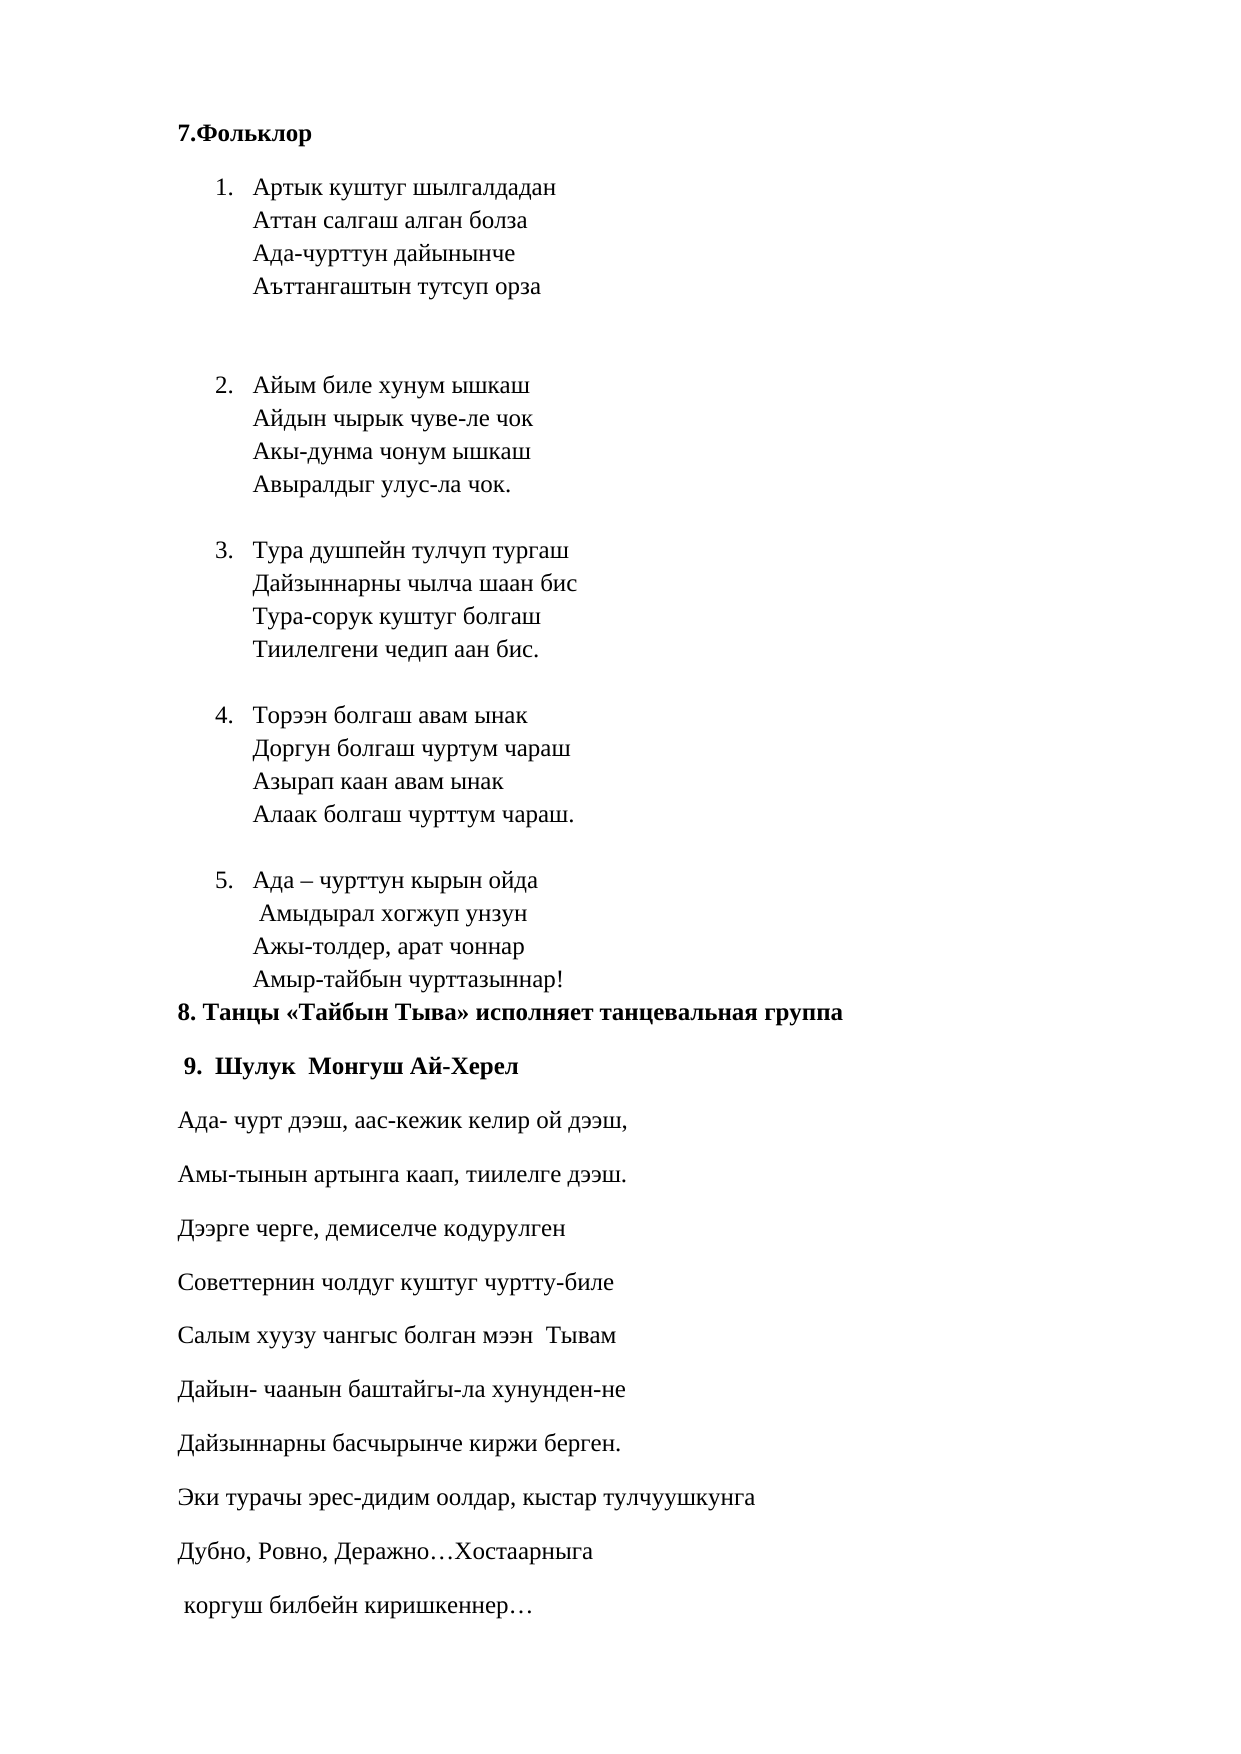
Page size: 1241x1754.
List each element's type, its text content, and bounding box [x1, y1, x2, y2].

text 8. Танцы «Тайбын Тыва» исполняет танцевальная группа [177, 997, 1152, 1026]
text Амыдырал хогжуп унзун [252, 898, 1152, 927]
text Дайзыннарны чылча шаан бис [252, 568, 1152, 597]
text Салым хуузу чангыс болган мээн Тывам [177, 1321, 1152, 1349]
text 9. Шулук Монгуш Ай-Херел [177, 1051, 1152, 1080]
text 7.Фольклор [177, 118, 1152, 147]
text Тура-сорук куштуг болгаш [252, 601, 1152, 630]
text Советтернин чолдуг куштуг чуртту-биле [177, 1267, 1152, 1296]
text Амы-тынын артынга каап, тиилелге дээш. [177, 1159, 1152, 1188]
text Алаак болгаш чурттум чараш. [252, 799, 1152, 828]
text Эки турачы эрес-дидим оолдар, кыстар тулчуушкунга [177, 1482, 1152, 1511]
list Артык куштуг шылгалдадан [215, 172, 1152, 201]
list Айым биле хунум ышкаш [215, 370, 1152, 399]
text Ада- чурт дээш, аас-кежик келир ой дээш, [177, 1105, 1152, 1134]
text Тиилелгени чедип аан бис. [252, 634, 1152, 663]
text Ада-чурттун дайынынче [252, 238, 1152, 267]
text Акы-дунма чонум ышкаш [252, 436, 1152, 465]
text Аъттангаштын тутсуп орза [252, 271, 1152, 300]
text Аттан салгаш алган болза [252, 205, 1152, 234]
list Торээн болгаш авам ынак [215, 700, 1152, 729]
text Дайзыннарны басчырынче киржи берген. [177, 1428, 1152, 1457]
text Дубно, Ровно, Деражно…Хостаарныга [177, 1536, 1152, 1565]
text Доргун болгаш чуртум чараш [252, 733, 1152, 762]
list Ада – чурттун кырын ойда [215, 865, 1152, 894]
text Азырап каан авам ынак [252, 766, 1152, 795]
text коргуш билбейн киришкеннер… [177, 1590, 1152, 1619]
text Ажы-толдер, арат чоннар [252, 931, 1152, 960]
text Дээрге черге, демиселче кодурулген [177, 1213, 1152, 1242]
text Амыр-тайбын чурттазыннар! [252, 964, 1152, 993]
text Авыралдыг улус-ла чок. [252, 469, 1152, 498]
text Айдын чырык чуве-ле чок [252, 403, 1152, 432]
list Тура душпейн тулчуп тургаш [215, 535, 1152, 564]
text Дайын- чаанын баштайгы-ла хунунден-не [177, 1374, 1152, 1403]
